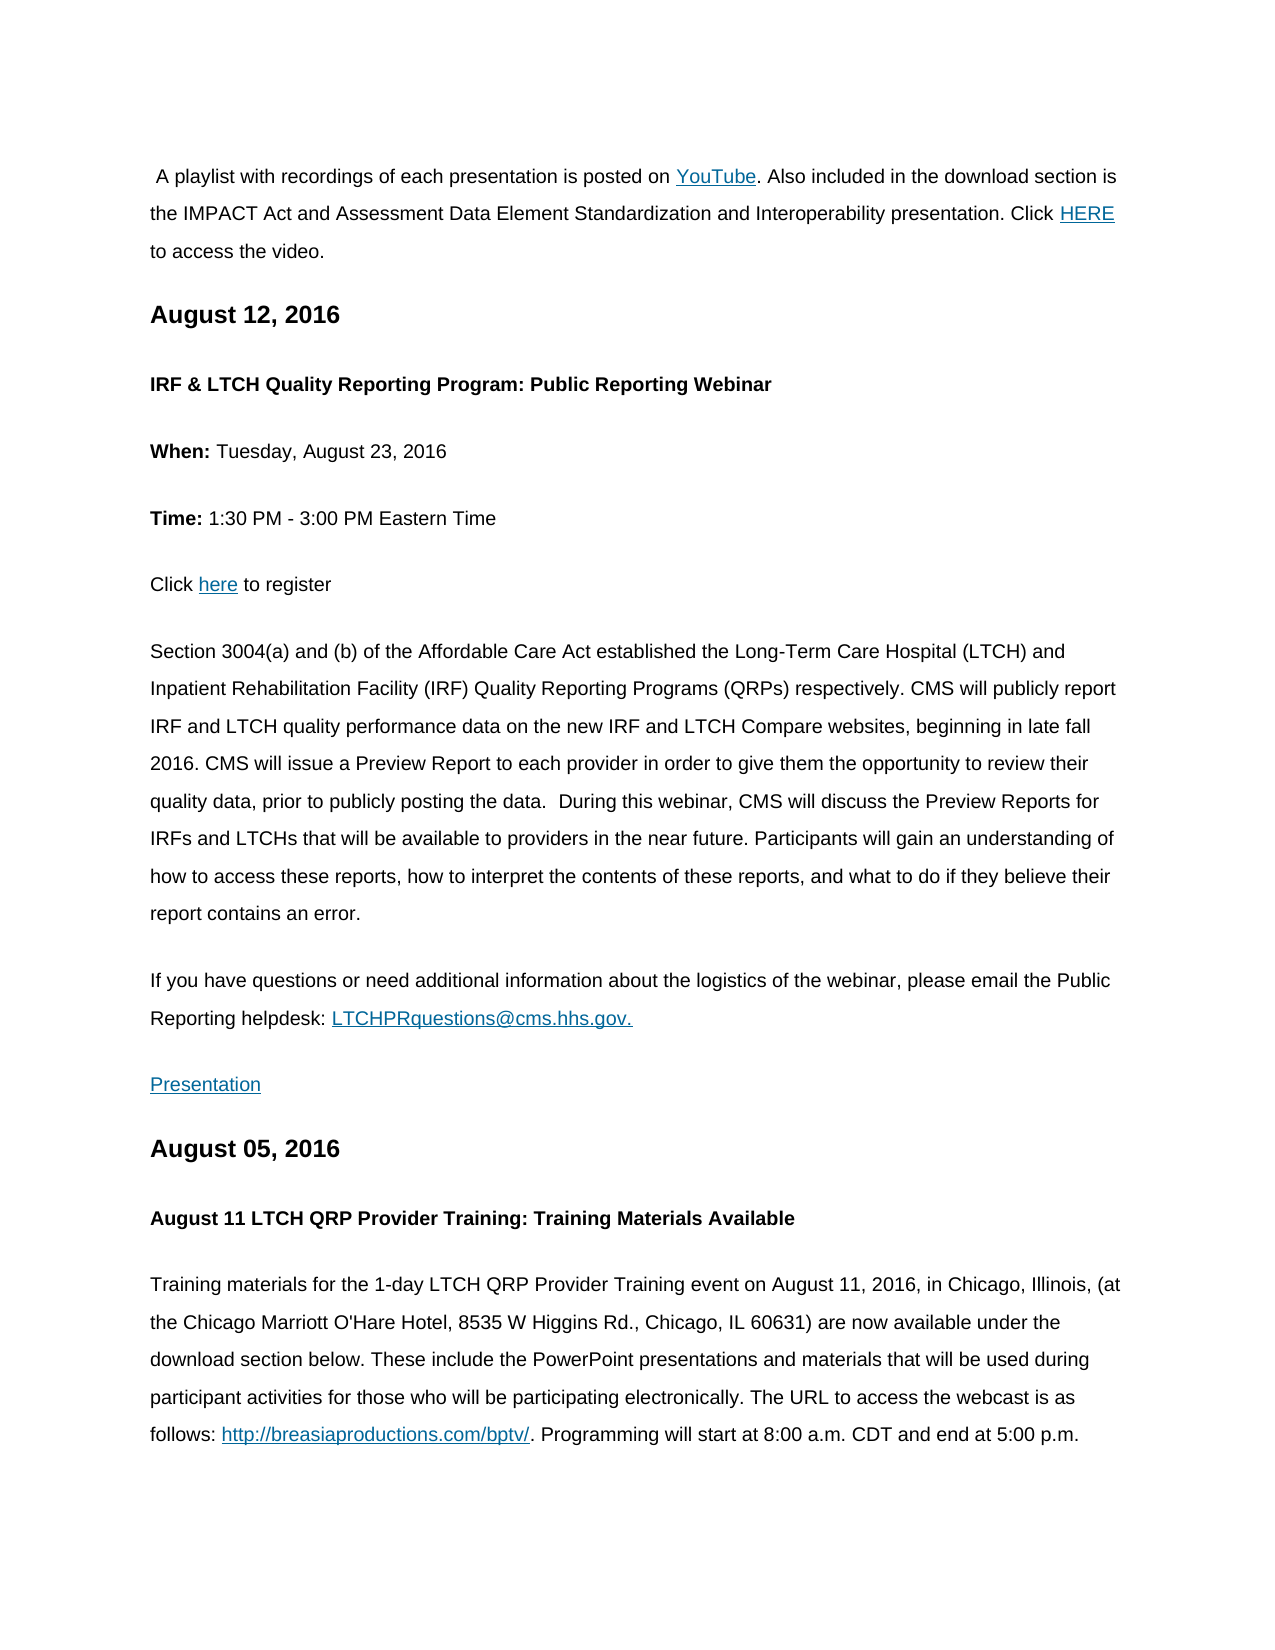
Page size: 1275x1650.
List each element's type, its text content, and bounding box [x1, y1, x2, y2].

text When: Tuesday, August 23, 2016 [150, 425, 1125, 462]
text If you have questions or need additional information about the logistics of the webinar, please email the Public Reporting helpdesk: LTCHPRquestions@cms.hhs.gov. [150, 954, 1125, 1029]
text Presentation [150, 1058, 1125, 1096]
text August 05, 2016 [150, 1125, 1125, 1162]
text A playlist with recordings of each presentation is posted on YouTube. Also included in the download section is the IMPACT Act and Assessment Data Element Standardization and Interoperability presentation. Click HERE to access the video. [150, 150, 1125, 262]
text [150, 1258, 1125, 1446]
text August 12, 2016 [150, 292, 1125, 329]
text Time: 1:30 PM - 3:00 PM Eastern Time [150, 492, 1125, 529]
text August 11 LTCH QRP Provider Training: Training Materials Available [150, 1192, 1125, 1229]
text Section 3004(a) and (b) of the Affordable Care Act established the Long-Term Care Hospital (LTCH) and Inpatient Rehabilitation Facility (IRF) Quality Reporting Programs (QRPs) respectively. CMS will publicly report IRF and LTCH quality performance data on the new IRF and LTCH Compare websites, beginning in late fall 2016. CMS will issue a Preview Report to each provider in order to give them the opportunity to review their quality data, prior to publicly posting the data. During this webinar, CMS will discuss the Preview Reports for IRFs and LTCHs that will be available to providers in the near future. Participants will gain an understanding of how to access these reports, how to interpret the contents of these reports, and what to do if they believe their report contains an error. [150, 625, 1125, 925]
text IRF & LTCH Quality Reporting Program: Public Reporting Webinar [150, 358, 1125, 396]
text Click here to register [150, 558, 1125, 596]
